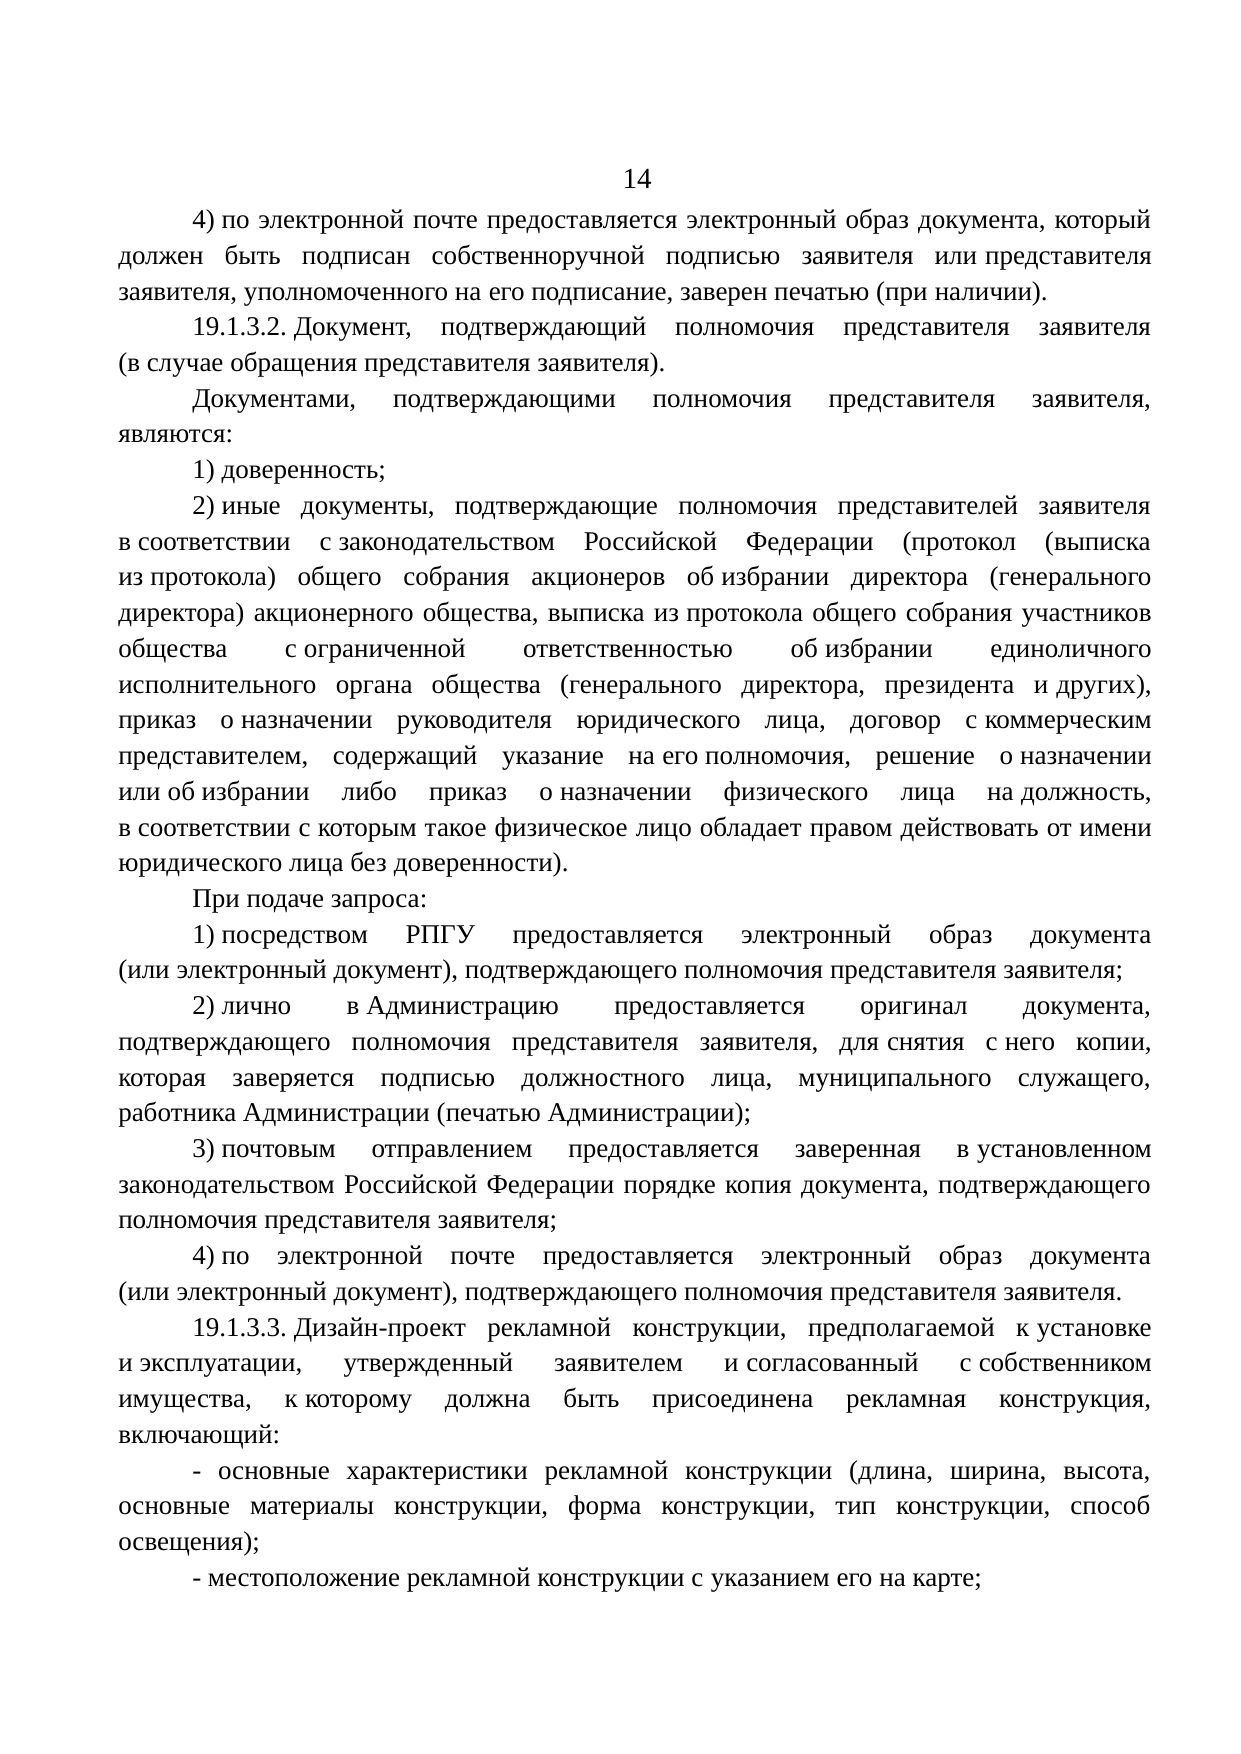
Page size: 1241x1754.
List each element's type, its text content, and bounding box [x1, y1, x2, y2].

text 2) лично в Администрацию предоставляется оригинал документа, подтверждающего полномочия представителя заявителя, для снятия с него копии, которая заверяется подписью должностного лица, муниципального служащего, работника Администрации (печатью Администрации); [118, 989, 1152, 1128]
text 1) посредством РПГУ предоставляется электронный образ документа (или электронный документ), подтверждающего полномочия представителя заявителя; [118, 918, 1152, 985]
text Документами, подтверждающими полномочия представителя заявителя, являются: [118, 382, 1152, 449]
text 19.1.3.2. Документ, подтверждающий полномочия представителя заявителя (в случае обращения представителя заявителя). [118, 310, 1152, 377]
text 4) по электронной почте предоставляется электронный образ документа (или электронный документ), подтверждающего полномочия представителя заявителя. [118, 1239, 1152, 1306]
text 2) иные документы, подтверждающие полномочия представителей заявителя в соответствии с законодательством Российской Федерации (протокол (выписка из протокола) общего собрания акционеров об избрании директора (генерального директора) акционерного общества, выписка из протокола общего собрания участников общества с ограниченной ответственностью об избрании единоличного исполнительного органа общества (генерального директора, президента и других), приказ о назначении руководителя юридического лица, договор с коммерческим представителем, содержащий указание на его полномочия, решение о назначении или об избрании либо приказ о назначении физического лица на должность, в соответствии с которым такое физическое лицо обладает правом действовать от имени юридического лица без доверенности). [118, 489, 1152, 877]
text 3) почтовым отправлением предоставляется заверенная в установленном законодательством Российской Федерации порядке копия документа, подтверждающего полномочия представителя заявителя; [118, 1132, 1152, 1235]
text ⁠-⁠ местоположение рекламной конструкции с указанием его на карте; [118, 1561, 1152, 1592]
text 1) доверенность; [118, 453, 1152, 484]
text При подаче запроса: [118, 882, 1152, 913]
text 4) по электронной почте предоставляется электронный образ документа, который должен быть подписан собственноручной подписью заявителя или представителя заявителя, уполномоченного на его подписание, заверен печатью (при наличии). [118, 203, 1152, 306]
text 19.1.3.3. Дизайн⁠-⁠проект рекламной конструкции, предполагаемой к установке и эксплуатации, утвержденный заявителем и согласованный с собственником имущества, к которому должна быть присоединена рекламная конструкция, включающий: [118, 1311, 1152, 1449]
text ⁠-⁠ основные характеристики рекламной конструкции (длина, ширина, высота, основные материалы конструкции, форма конструкции, тип конструкции, способ освещения); [118, 1454, 1152, 1556]
